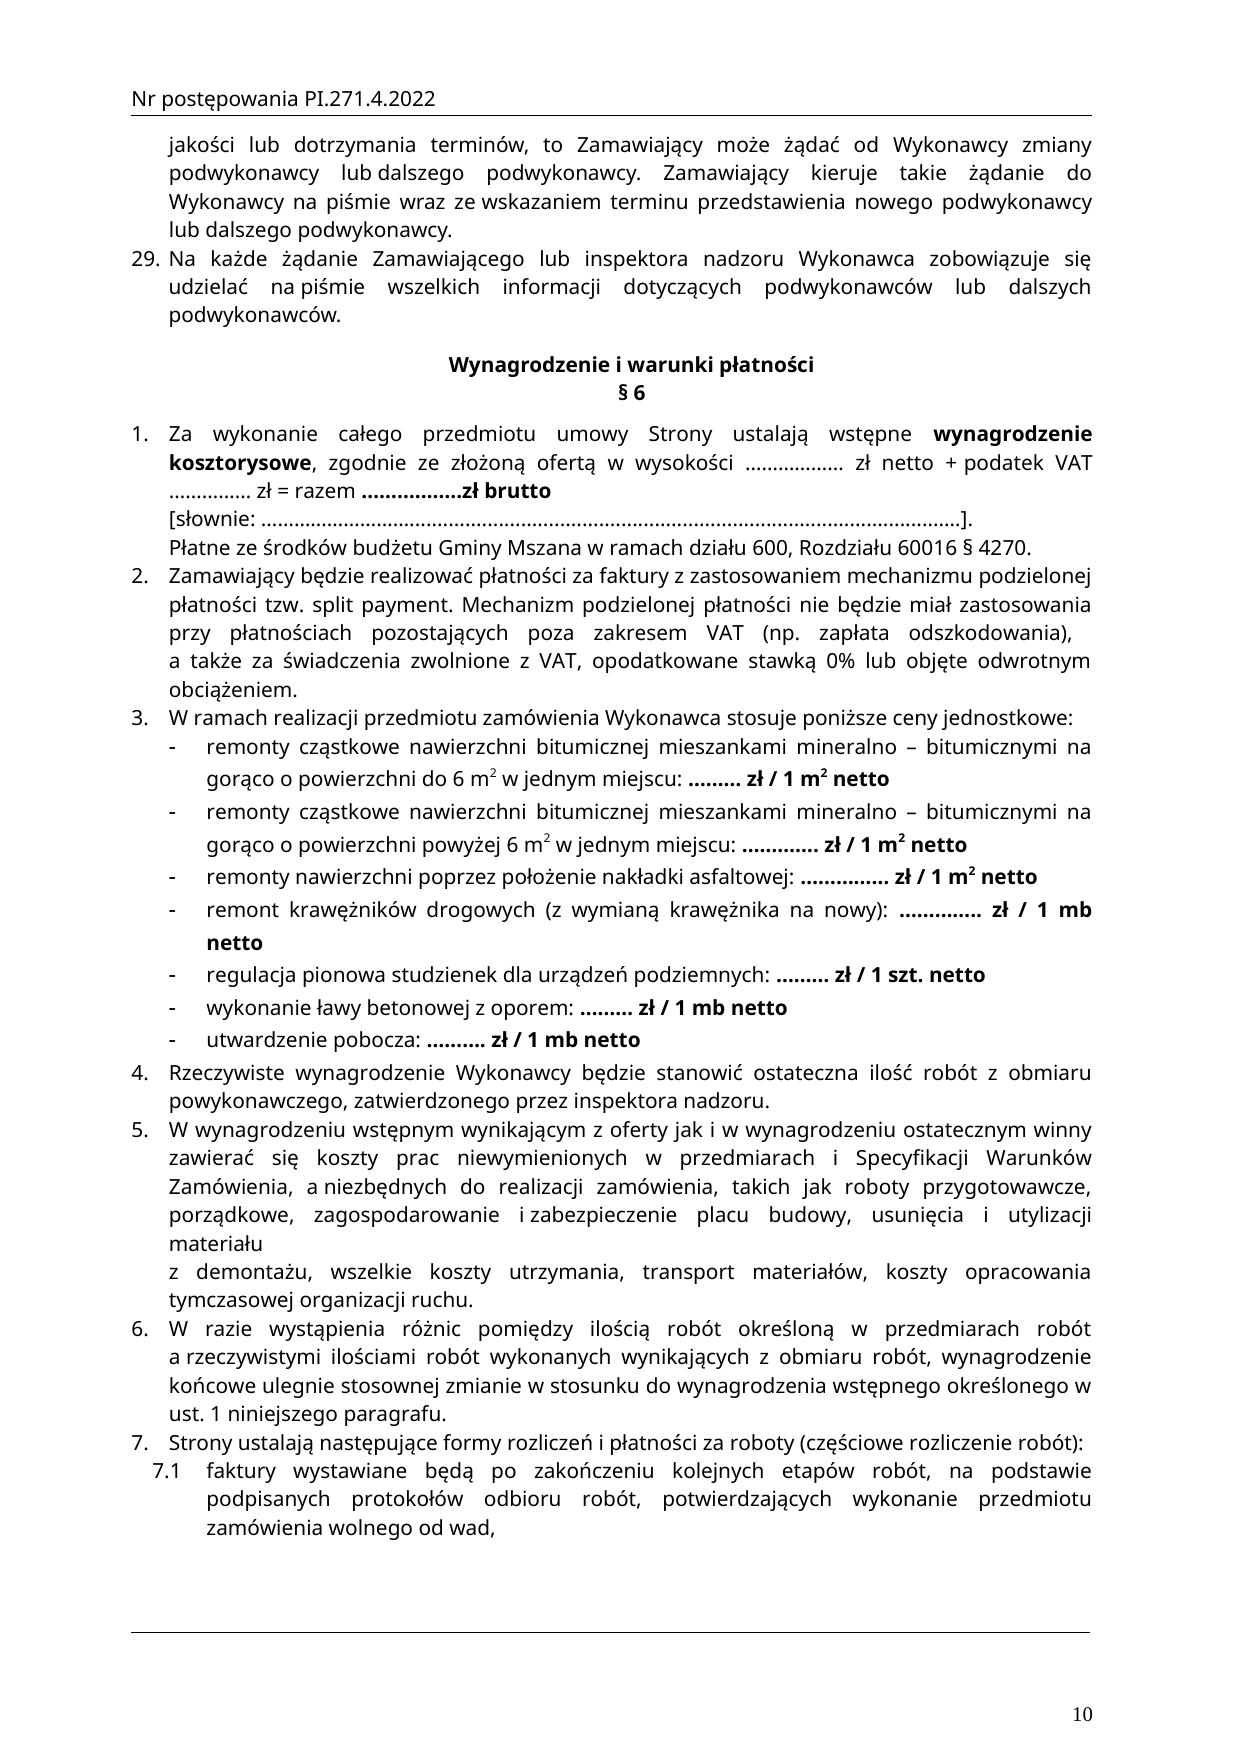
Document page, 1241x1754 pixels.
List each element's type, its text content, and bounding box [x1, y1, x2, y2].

list utwardzenie pobocza: ………. zł / 1 mb netto [169, 1025, 1092, 1054]
list Strony ustalają następujące formy rozliczeń i płatności za roboty (częściowe rozliczenie robót): [131, 1428, 1092, 1456]
list W razie wystąpienia różnic pomiędzy ilością robót określoną w przedmiarach robót a rzeczywistymi ilościami robót wykonanych wynikających z obmiaru robót, wynagrodzenie końcowe ulegnie stosownej zmianie w stosunku do wynagrodzenia wstępnego określonego w ust. 1 niniejszego paragrafu. [131, 1314, 1092, 1428]
list W wynagrodzeniu wstępnym wynikającym z oferty jak i w wynagrodzeniu ostatecznym winny zawierać się koszty prac niewymienionych w przedmiarach i Specyfikacji Warunków Zamówienia, a niezbędnych do realizacji zamówienia, takich jak roboty przygotowawcze, porządkowe, zagospodarowanie i zabezpieczenie placu budowy, usunięcia i utylizacji materiału z demontażu, wszelkie koszty utrzymania, transport materiałów, koszty opracowania tymczasowej organizacji ruchu. [131, 1115, 1092, 1314]
list Zamawiający będzie realizować płatności za faktury z zastosowaniem mechanizmu podzielonej płatności tzw. split payment. Mechanizm podzielonej płatności nie będzie miał zastosowania przy płatnościach pozostających poza zakresem VAT (np. zapłata odszkodowania), a także za świadczenia zwolnione z VAT, opodatkowane stawką 0% lub objęte odwrotnym obciążeniem. [131, 561, 1092, 703]
list Za wykonanie całego przedmiotu umowy Strony ustalają wstępne wynagrodzenie kosztorysowe, zgodnie ze złożoną ofertą w wysokości ……………… zł netto + podatek VAT …………… zł = razem ……………..zł brutto [131, 419, 1092, 504]
list Płatne ze środków budżetu Gminy Mszana w ramach działu 600, Rozdziału 60016 § 4270. [131, 533, 1092, 561]
list regulacja pionowa studzienek dla urządzeń podziemnych: ……… zł / 1 szt. netto [169, 960, 1092, 989]
list Rzeczywiste wynagrodzenie Wykonawcy będzie stanowić ostateczna ilość robót z obmiaru powykonawczego, zatwierdzonego przez inspektora nadzoru. [131, 1058, 1092, 1115]
list wykonanie ławy betonowej z oporem: ……… zł / 1 mb netto [169, 993, 1092, 1021]
list remonty nawierzchni poprzez położenie nakładki asfaltowej: …………… zł / 1 m2 netto [169, 862, 1092, 891]
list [131, 130, 1092, 244]
list [słownie: ………………………................................................................................................…]. [169, 504, 1092, 533]
list remonty cząstkowe nawierzchni bitumicznej mieszankami mineralno – bitumicznymi na gorąco o powierzchni powyżej 6 m2 w jednym miejscu: …………. zł / 1 m2 netto [169, 797, 1092, 858]
list W ramach realizacji przedmiotu zamówienia Wykonawca stosuje poniższe ceny jednostkowe: [131, 703, 1092, 732]
subtitle § 6 [171, 378, 1092, 407]
list remonty cząstkowe nawierzchni bitumicznej mieszankami mineralno – bitumicznymi na gorąco o powierzchni do 6 m2 w jednym miejscu: ……… zł / 1 m2 netto [169, 732, 1092, 793]
list Na każde żądanie Zamawiającego lub inspektora nadzoru Wykonawca zobowiązuje się udzielać na piśmie wszelkich informacji dotyczących podwykonawców lub dalszych podwykonawców. [131, 244, 1092, 329]
list remont krawężników drogowych (z wymianą krawężnika na nowy): ………….. zł / 1 mb netto [169, 895, 1092, 956]
subtitle Wynagrodzenie i warunki płatności [171, 350, 1092, 378]
list faktury wystawiane będą po zakończeniu kolejnych etapów robót, na podstawie podpisanych protokołów odbioru robót, potwierdzających wykonanie przedmiotu zamówienia wolnego od wad, [152, 1456, 1092, 1541]
